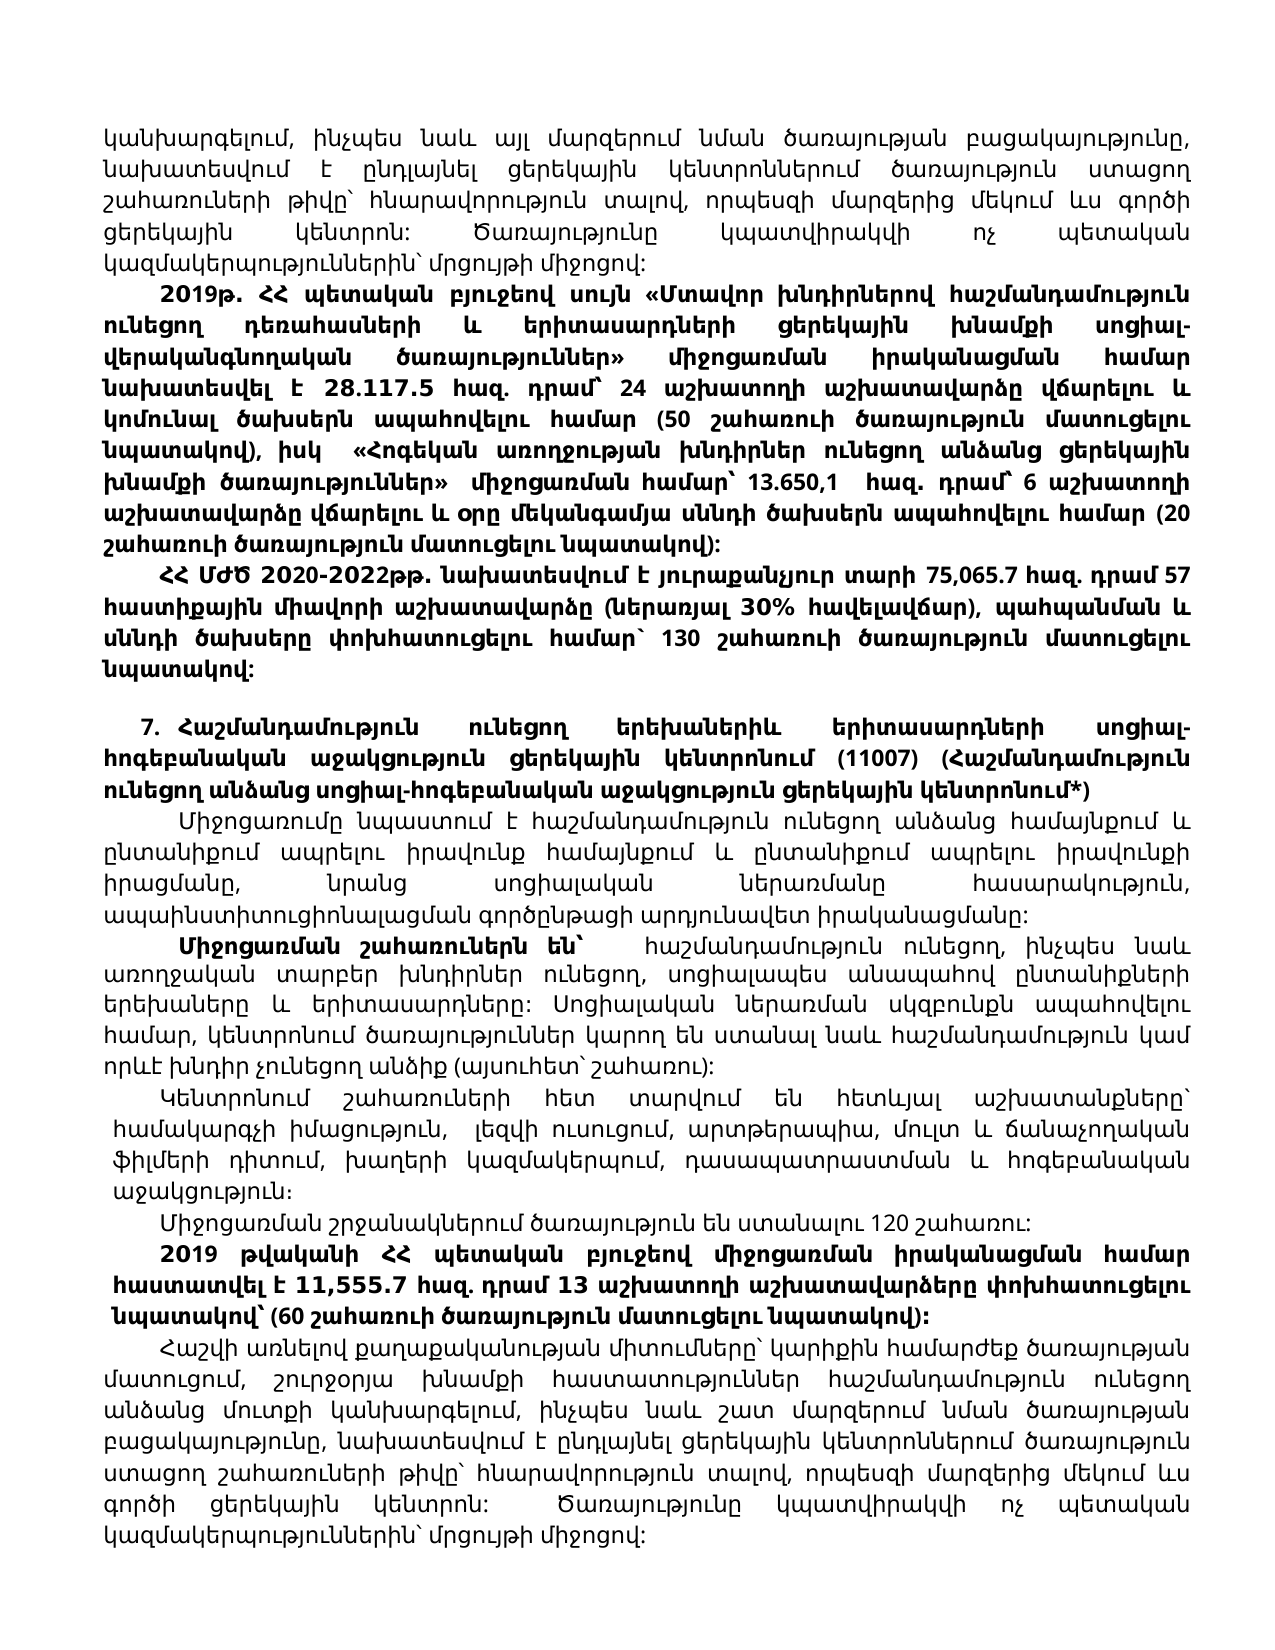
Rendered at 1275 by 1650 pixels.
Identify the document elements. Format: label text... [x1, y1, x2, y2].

text ՀՀ ՄԺԾ 2020-2022թթ. նախատեսվում է յուրաքանչյուր տարի 75,065.7 հազ. դրամ 57 հաստիքային միավորի աշխատավարձը (ներառյալ 30% հավելավճար), պահպանման և սննդի ծախսերը փոխհատուցելու համար` 130 շահառուի ծառայություն մատուցելու նպատակով: [103, 559, 1191, 684]
text Միջոցառումը նպաստում է հաշմանդամություն ունեցող անձանց համայնքում և ընտանիքում ապրելու իրավունք համայնքում և ընտանիքում ապրելու իրավունքի իրացմանը, նրանց սոցիալական ներառմանը հասարակություն, ապաինստիտուցիոնալացման գործընթացի արդյունավետ իրականացմանը: [103, 805, 1191, 930]
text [103, 122, 1191, 278]
text 2019 թվականի ՀՀ պետական բյուջեով միջոցառման իրականացման համար հաստատվել է 11,555.7 հազ. դրամ 13 աշխատողի աշխատավարձերը փոխհատուցելու նպատակով՝ (60 շահառուի ծառայություն մատուցելու նպատակով): [112, 1238, 1191, 1332]
text Միջոցառման շրջանակներում ծառայություն են ստանալու 120 շահառու: [112, 1207, 1191, 1238]
text Միջոցառման շահառուներն են՝ հաշմանդամություն ունեցող, ինչպես նաև առողջական տարբեր խնդիրներ ունեցող, սոցիալապես անապահով ընտանիքների երեխաները և երիտասարդները: Սոցիալական ներառման սկզբունքն ապահովելու համար, կենտրոնում ծառայություններ կարող են ստանալ նաև հաշմանդամություն կամ որևէ խնդիր չունեցող անձիք (այսուհետ՝ շահառու): [103, 930, 1191, 1081]
list Հաշմանդամություն ունեցող երեխաներիև երիտասարդների սոցիալ-հոգեբանական աջակցություն ցերեկային կենտրոնում (11007) (Հաշմանդամություն ունեցող անձանց սոցիալ-հոգեբանական աջակցություն ցերեկային կենտրոնում*) [103, 711, 1191, 805]
text Հաշվի առնելով քաղաքականության միտումները՝ կարիքին համարժեք ծառայության մատուցում, շուրջօրյա խնամքի հաստատություններ հաշմանդամություն ունեցող անձանց մուտքի կանխարգելում, ինչպես նաև շատ մարզերում նման ծառայության բացակայությունը, նախատեսվում է ընդլայնել ցերեկային կենտրոններում ծառայություն ստացող շահառուների թիվը՝ հնարավորություն տալով, որպեսզի մարզերից մեկում ևս գործի ցերեկային կենտրոն: Ծառայությունը կպատվիրակվի ոչ պետական կազմակերպություններին՝ մրցույթի միջոցով: [103, 1332, 1191, 1550]
text Կենտրոնում շահառուների հետ տարվում են հետևյալ աշխատանքները` համակարգչի իմացություն, լեզվի ուսուցում, արտթերապիա, մուլտ և ճանաչողական ֆիլմերի դիտում, խաղերի կազմակերպում, դասապատրաստման և հոգեբանական աջակցություն։ [112, 1081, 1191, 1207]
text 2019թ. ՀՀ պետական բյուջեով սույն «Մտավոր խնդիրներով հաշմանդամություն ունեցող դեռահասների և երիտասարդների ցերեկային խնամքի սոցիալ-վերականգնողական ծառայություններ» միջոցառման իրականացման համար նախատեսվել է 28.117.5 հազ. դրամ՝ 24 աշխատողի աշխատավարձը վճարելու և կոմունալ ծախսերն ապահովելու համար (50 շահառուի ծառայություն մատուցելու նպատակով), իսկ «Հոգեկան առողջության խնդիրներ ունեցող անձանց ցերեկային խնամքի ծառայություններ» միջոցառման համար՝ 13.650,1 հազ. դրամ՝ 6 աշխատողի աշխատավարձը վճարելու և օրը մեկանգամյա սննդի ծախսերն ապահովելու համար (20 շահառուի ծառայություն մատուցելու նպատակով): [103, 278, 1191, 559]
